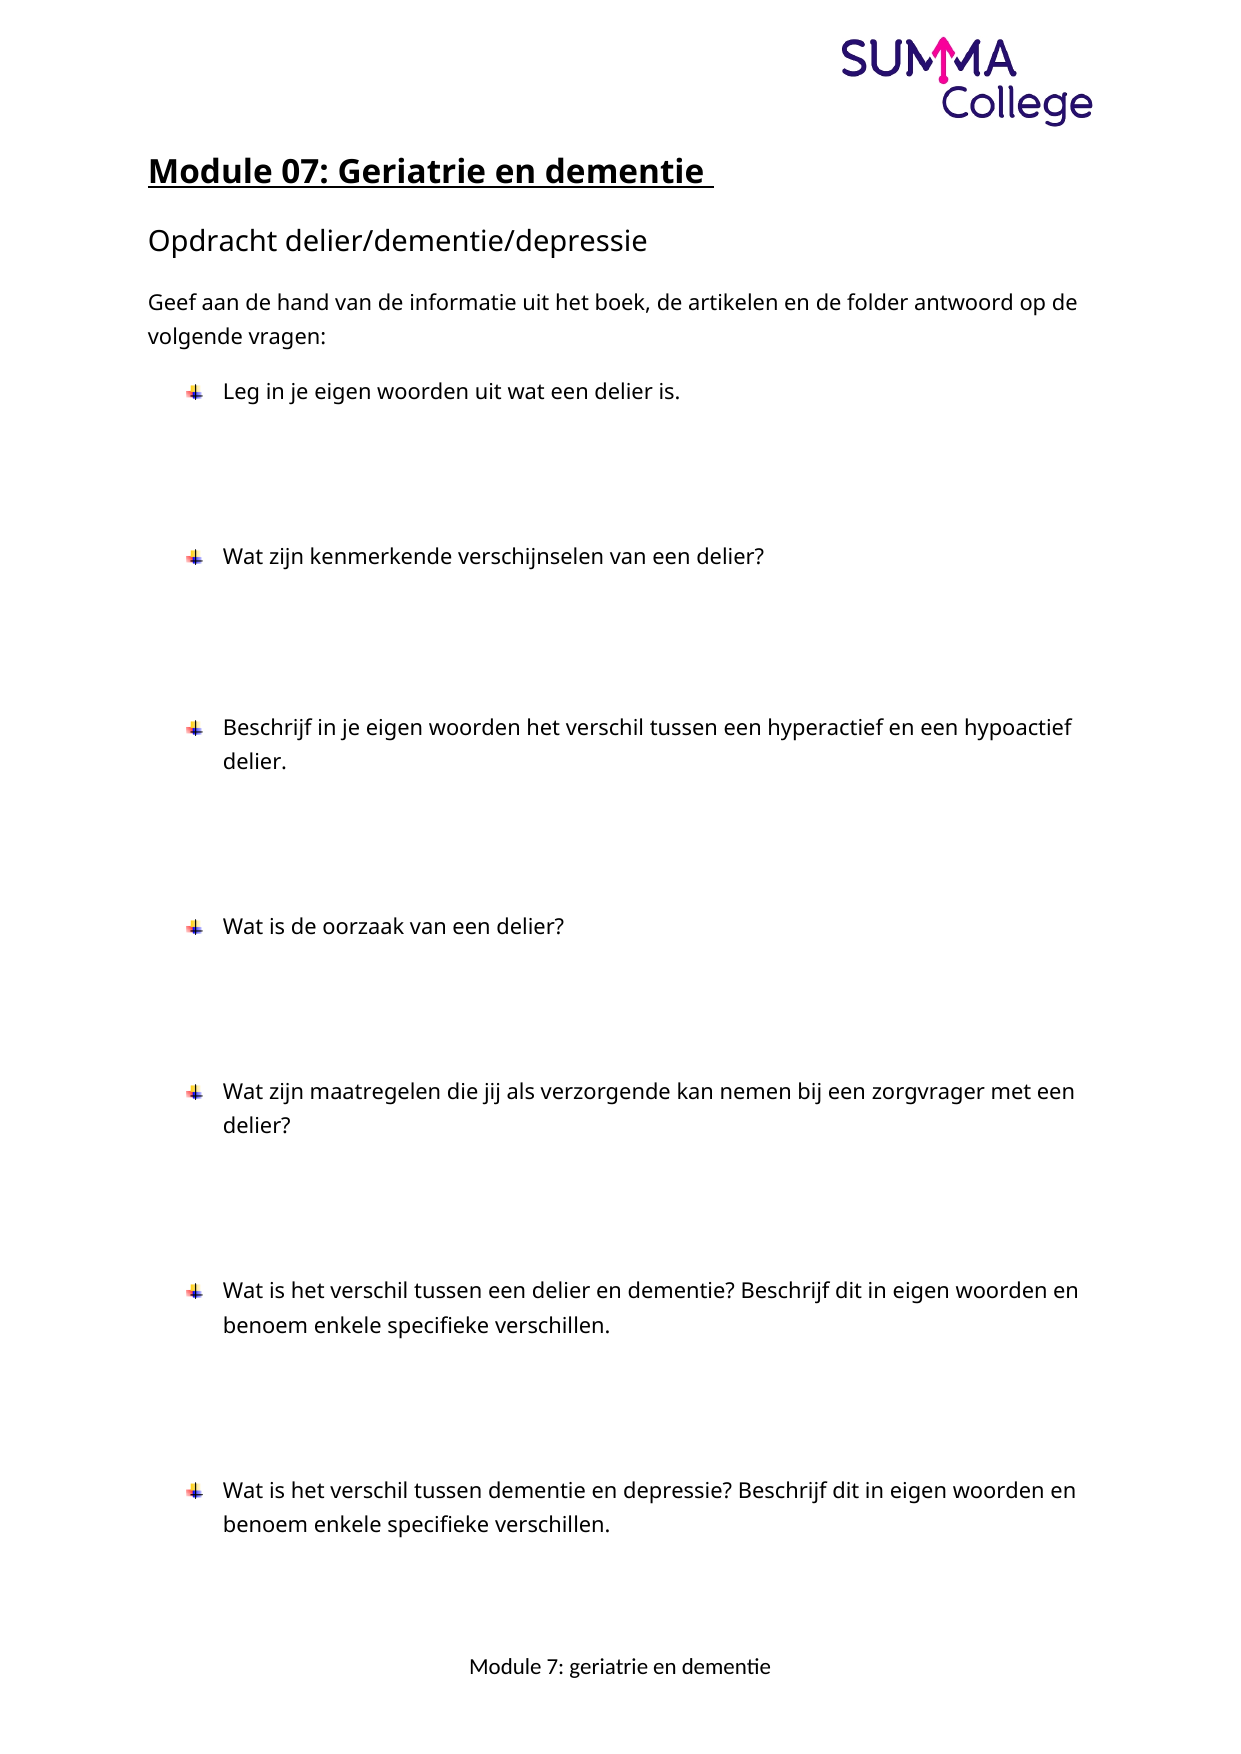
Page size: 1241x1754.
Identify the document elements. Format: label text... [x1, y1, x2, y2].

text Opdracht delier/dementie/depressie [148, 221, 1093, 260]
list Wat zijn maatregelen die jij als verzorgende kan nemen bij een zorgvrager met een delier? [185, 1076, 1093, 1140]
picture [186, 719, 203, 736]
picture [186, 548, 203, 565]
picture [186, 1083, 203, 1100]
text Module 07: Geriatrie en dementie [148, 148, 1093, 193]
picture [186, 1481, 203, 1499]
list Wat is het verschil tussen dementie en depressie? Beschrijf dit in eigen woorden en benoem enkele specifieke verschillen. [185, 1474, 1093, 1538]
list Leg in je eigen woorden uit wat een delier is. [185, 376, 1093, 406]
list Beschrijf in je eigen woorden het verschil tussen een hyperactief en een hypoactief delier. [185, 712, 1093, 776]
list Wat is het verschil tussen een delier en dementie? Beschrijf dit in eigen woorden en benoem enkele specifieke verschillen. [185, 1275, 1093, 1339]
list Wat zijn kenmerkende verschijnselen van een delier? [185, 541, 1093, 571]
picture [186, 1282, 203, 1299]
text Geef aan de hand van de informatie uit het boek, de artikelen en de folder antwoord op de volgende vragen: [148, 287, 1093, 351]
list Wat is de oorzaak van een delier? [185, 911, 1093, 941]
picture [186, 918, 203, 935]
picture [841, 36, 1093, 127]
picture [186, 383, 203, 400]
